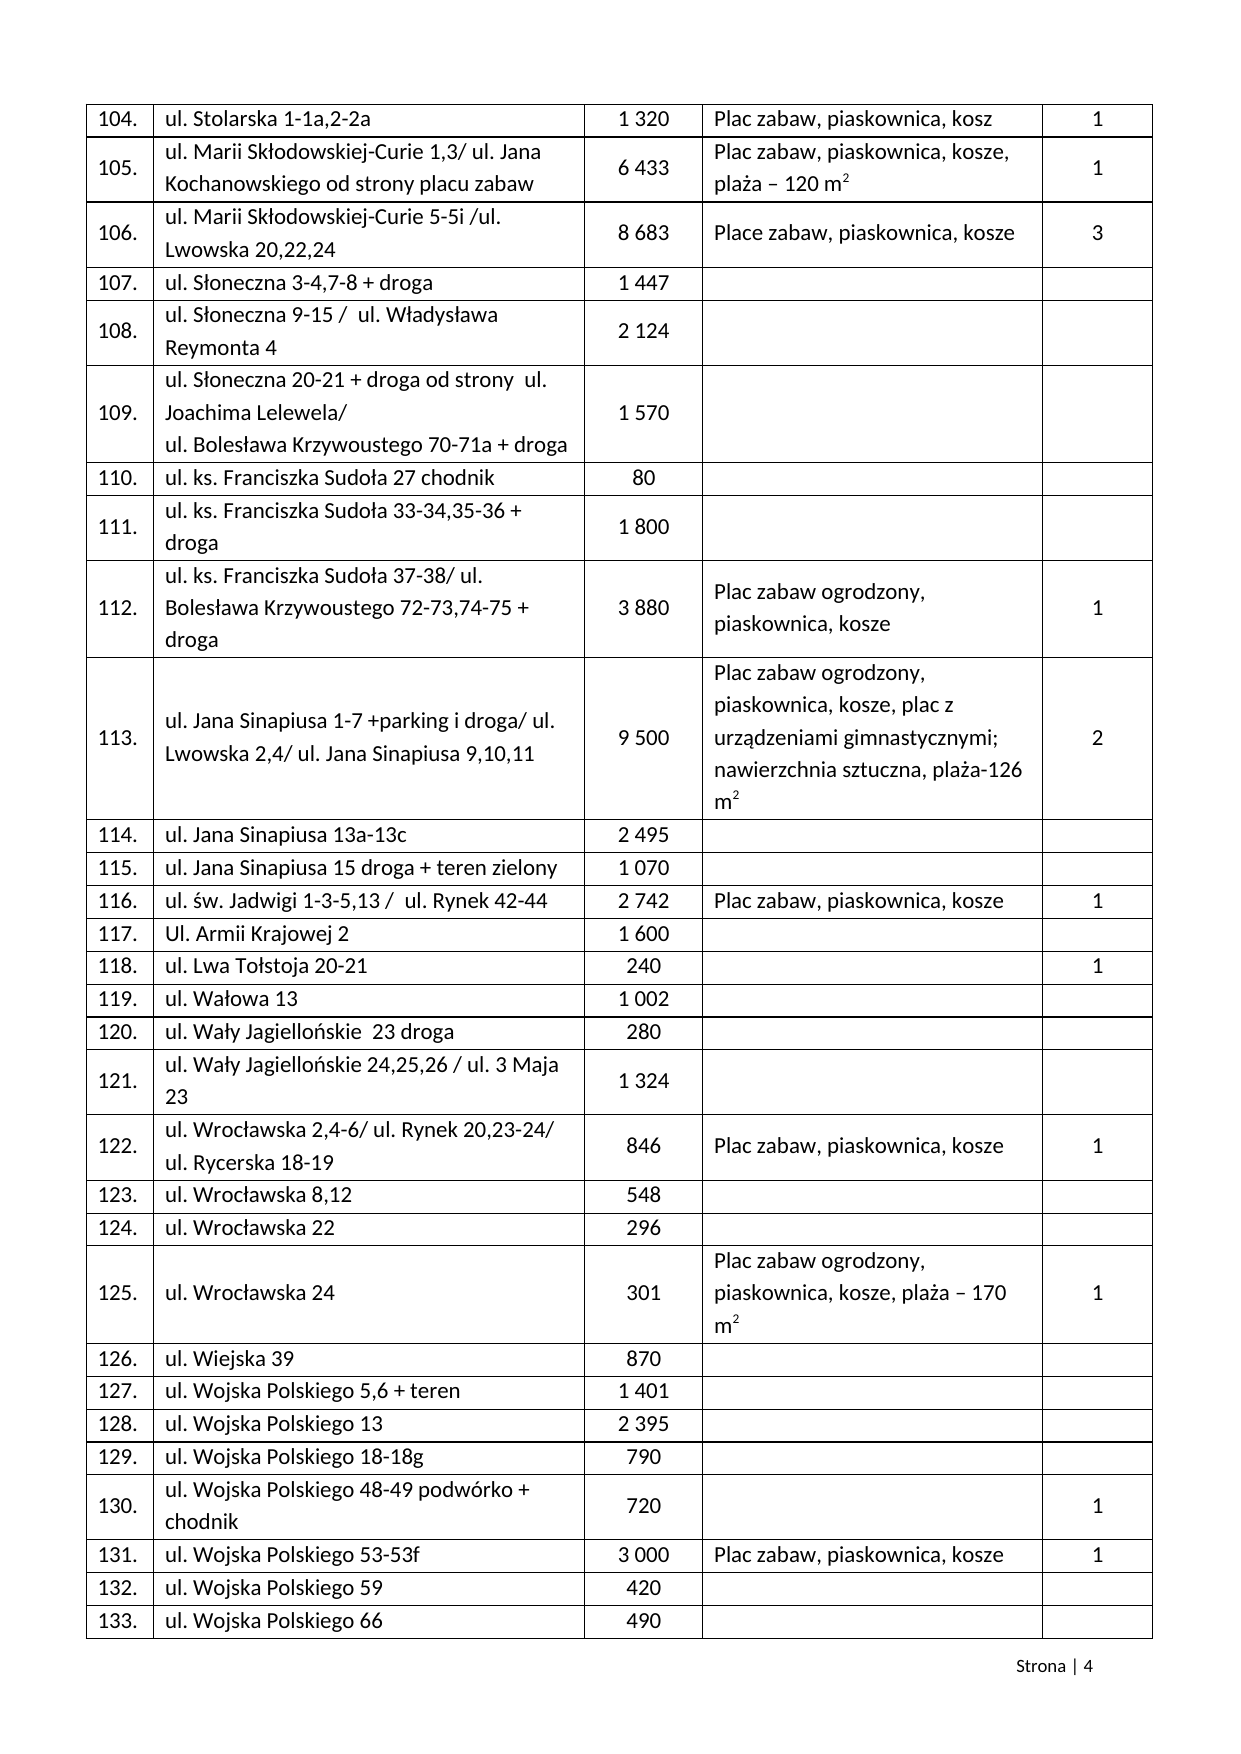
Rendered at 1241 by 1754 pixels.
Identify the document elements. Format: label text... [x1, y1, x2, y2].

table_cell [1043, 985, 1152, 1016]
table_cell ul. Słoneczna 20-21 + droga od strony ul. Joachima Lelewela/ ul. Bolesława Krzywoustego 70-71a + droga [154, 366, 584, 462]
table_cell ul. Wały Jagiellońskie 23 droga [154, 1018, 584, 1049]
table_cell Plac zabaw, piaskownica, kosz [703, 105, 1042, 136]
table_cell ul. Jana Sinapiusa 13a-13c [154, 820, 584, 852]
table_cell [1043, 820, 1152, 852]
table_cell ul. Wiejska 39 [154, 1344, 584, 1376]
table_cell 120. [87, 1018, 153, 1049]
table_cell [1043, 1377, 1152, 1408]
table_cell 109. [87, 366, 153, 462]
table_cell [703, 1018, 1042, 1049]
table_cell 122. [87, 1115, 153, 1179]
table_cell [703, 1606, 1042, 1638]
table_cell [703, 985, 1042, 1016]
table_cell 1 600 [585, 919, 702, 951]
table_cell 107. [87, 268, 153, 299]
table_cell 1 800 [585, 496, 702, 560]
table_cell [703, 1443, 1042, 1474]
table_cell [1043, 301, 1152, 364]
table_cell 1 [1043, 1475, 1152, 1539]
table_cell 1 320 [585, 105, 702, 136]
table_cell [703, 1214, 1042, 1245]
table_cell 1 [1043, 1246, 1152, 1343]
table_cell [1043, 1443, 1152, 1474]
table_cell 2 [1043, 658, 1152, 819]
table_cell [1043, 496, 1152, 560]
table_cell ul. Wojska Polskiego 48-49 podwórko + chodnik [154, 1475, 584, 1539]
table_cell 1 [1043, 105, 1152, 136]
table_cell 123. [87, 1181, 153, 1212]
table_cell 1 447 [585, 268, 702, 299]
table_cell [703, 1181, 1042, 1212]
table_cell ul. Wrocławska 2,4-6/ ul. Rynek 20,23-24/ ul. Rycerska 18-19 [154, 1115, 584, 1179]
table_cell ul. Wojska Polskiego 18-18g [154, 1443, 584, 1474]
table_cell 280 [585, 1018, 702, 1049]
table_cell [703, 820, 1042, 852]
table_cell 240 [585, 952, 702, 983]
table_cell [1043, 1344, 1152, 1376]
table_cell [703, 952, 1042, 983]
table_cell [1043, 366, 1152, 462]
table_cell 1 [1043, 1115, 1152, 1179]
table_cell 1 002 [585, 985, 702, 1016]
table_cell 790 [585, 1443, 702, 1474]
table_cell 2 124 [585, 301, 702, 364]
table_cell [703, 919, 1042, 951]
table_cell 1 [1043, 138, 1152, 201]
table_cell 80 [585, 463, 702, 495]
table_cell 2 495 [585, 820, 702, 852]
table_cell [703, 1410, 1042, 1441]
table_cell 110. [87, 463, 153, 495]
table_cell 3 [1043, 203, 1152, 267]
table_cell ul. Słoneczna 3-4,7-8 + droga [154, 268, 584, 299]
table_cell 117. [87, 919, 153, 951]
table_cell [1043, 463, 1152, 495]
table_cell ul. ks. Franciszka Sudoła 27 chodnik [154, 463, 584, 495]
table_cell ul. Wojska Polskiego 59 [154, 1573, 584, 1605]
table_cell ul. Stolarska 1-1a,2-2a [154, 105, 584, 136]
table_cell 1 [1043, 1540, 1152, 1572]
table_cell 108. [87, 301, 153, 364]
table_cell [1043, 268, 1152, 299]
table_cell 1 570 [585, 366, 702, 462]
table_cell ul. Wojska Polskiego 66 [154, 1606, 584, 1638]
table_cell 130. [87, 1475, 153, 1539]
table_cell [1043, 919, 1152, 951]
table_cell Plac zabaw, piaskownica, kosze [703, 886, 1042, 918]
table_cell 9 500 [585, 658, 702, 819]
table_cell 104. [87, 105, 153, 136]
table_cell 1 324 [585, 1050, 702, 1114]
table_cell [703, 1573, 1042, 1605]
table_cell 114. [87, 820, 153, 852]
table_cell 131. [87, 1540, 153, 1572]
table_cell 111. [87, 496, 153, 560]
table_cell ul. Wojska Polskiego 53-53f [154, 1540, 584, 1572]
table_cell [703, 496, 1042, 560]
table_cell ul. św. Jadwigi 1-3-5,13 / ul. Rynek 42-44 [154, 886, 584, 918]
table_cell ul. Wojska Polskiego 5,6 + teren [154, 1377, 584, 1408]
table_cell 1 [1043, 952, 1152, 983]
table_cell [703, 853, 1042, 885]
table_cell 301 [585, 1246, 702, 1343]
table_cell 126. [87, 1344, 153, 1376]
table_cell Plac zabaw ogrodzony, piaskownica, kosze, plac z urządzeniami gimnastycznymi; nawierzchnia sztuczna, plaża-126 m2 [703, 658, 1042, 819]
table_cell 112. [87, 561, 153, 657]
table_cell [703, 463, 1042, 495]
table_cell 420 [585, 1573, 702, 1605]
table_cell 121. [87, 1050, 153, 1114]
table_cell 115. [87, 853, 153, 885]
table_cell 2 742 [585, 886, 702, 918]
table_cell Plac zabaw, piaskownica, kosze [703, 1115, 1042, 1179]
table_cell Ul. Armii Krajowej 2 [154, 919, 584, 951]
table_cell 8 683 [585, 203, 702, 267]
table_cell 125. [87, 1246, 153, 1343]
table_cell [703, 1050, 1042, 1114]
table_cell ul. Jana Sinapiusa 1-7 +parking i droga/ ul. Lwowska 2,4/ ul. Jana Sinapiusa 9,10,11 [154, 658, 584, 819]
table_cell ul. ks. Franciszka Sudoła 37-38/ ul. Bolesława Krzywoustego 72-73,74-75 + droga [154, 561, 584, 657]
table_cell [1043, 1573, 1152, 1605]
table_cell 1 070 [585, 853, 702, 885]
table_cell 2 395 [585, 1410, 702, 1441]
table_cell 490 [585, 1606, 702, 1638]
table_cell 720 [585, 1475, 702, 1539]
table_cell [1043, 1018, 1152, 1049]
table_cell ul. Wałowa 13 [154, 985, 584, 1016]
table_cell 870 [585, 1344, 702, 1376]
table_cell [1043, 1050, 1152, 1114]
table_cell Plac zabaw, piaskownica, kosze [703, 1540, 1042, 1572]
table_cell [703, 1475, 1042, 1539]
table_cell 119. [87, 985, 153, 1016]
table_cell Plac zabaw ogrodzony, piaskownica, kosze [703, 561, 1042, 657]
table_cell 6 433 [585, 138, 702, 201]
table_cell ul. Wrocławska 22 [154, 1214, 584, 1245]
table_cell 1 401 [585, 1377, 702, 1408]
table_cell [1043, 1410, 1152, 1441]
table_cell 118. [87, 952, 153, 983]
table_cell ul. Wrocławska 8,12 [154, 1181, 584, 1212]
table_cell [703, 366, 1042, 462]
table_cell ul. Marii Skłodowskiej-Curie 5-5i /ul. Lwowska 20,22,24 [154, 203, 584, 267]
table_cell Place zabaw, piaskownica, kosze [703, 203, 1042, 267]
table_cell ul. ks. Franciszka Sudoła 33-34,35-36 + droga [154, 496, 584, 560]
table_cell 1 [1043, 886, 1152, 918]
table_cell 106. [87, 203, 153, 267]
table_cell 124. [87, 1214, 153, 1245]
table_cell 3 880 [585, 561, 702, 657]
table_cell 129. [87, 1443, 153, 1474]
table_cell ul. Wojska Polskiego 13 [154, 1410, 584, 1441]
table_cell 548 [585, 1181, 702, 1212]
table_cell ul. Lwa Tołstoja 20-21 [154, 952, 584, 983]
table_cell 1 [1043, 561, 1152, 657]
table_cell ul. Marii Skłodowskiej-Curie 1,3/ ul. Jana Kochanowskiego od strony placu zabaw [154, 138, 584, 201]
table_cell [1043, 1214, 1152, 1245]
table_cell Plac zabaw ogrodzony, piaskownica, kosze, plaża – 170 m2 [703, 1246, 1042, 1343]
table_cell ul. Słoneczna 9-15 / ul. Władysława Reymonta 4 [154, 301, 584, 364]
table_cell ul. Wrocławska 24 [154, 1246, 584, 1343]
table_cell [703, 301, 1042, 364]
table_cell [703, 1344, 1042, 1376]
table_cell 3 000 [585, 1540, 702, 1572]
table_cell ul. Wały Jagiellońskie 24,25,26 / ul. 3 Maja 23 [154, 1050, 584, 1114]
table_cell 296 [585, 1214, 702, 1245]
table_cell 132. [87, 1573, 153, 1605]
table_cell 116. [87, 886, 153, 918]
table_cell Plac zabaw, piaskownica, kosze, plaża – 120 m2 [703, 138, 1042, 201]
table_cell 113. [87, 658, 153, 819]
table_cell [1043, 853, 1152, 885]
table_cell [703, 268, 1042, 299]
table_cell 105. [87, 138, 153, 201]
table_cell 128. [87, 1410, 153, 1441]
table_cell [1043, 1181, 1152, 1212]
table_cell 133. [87, 1606, 153, 1638]
table_cell [703, 1377, 1042, 1408]
table_cell [1043, 1606, 1152, 1638]
table_cell 846 [585, 1115, 702, 1179]
table_cell 127. [87, 1377, 153, 1408]
table_cell ul. Jana Sinapiusa 15 droga + teren zielony [154, 853, 584, 885]
